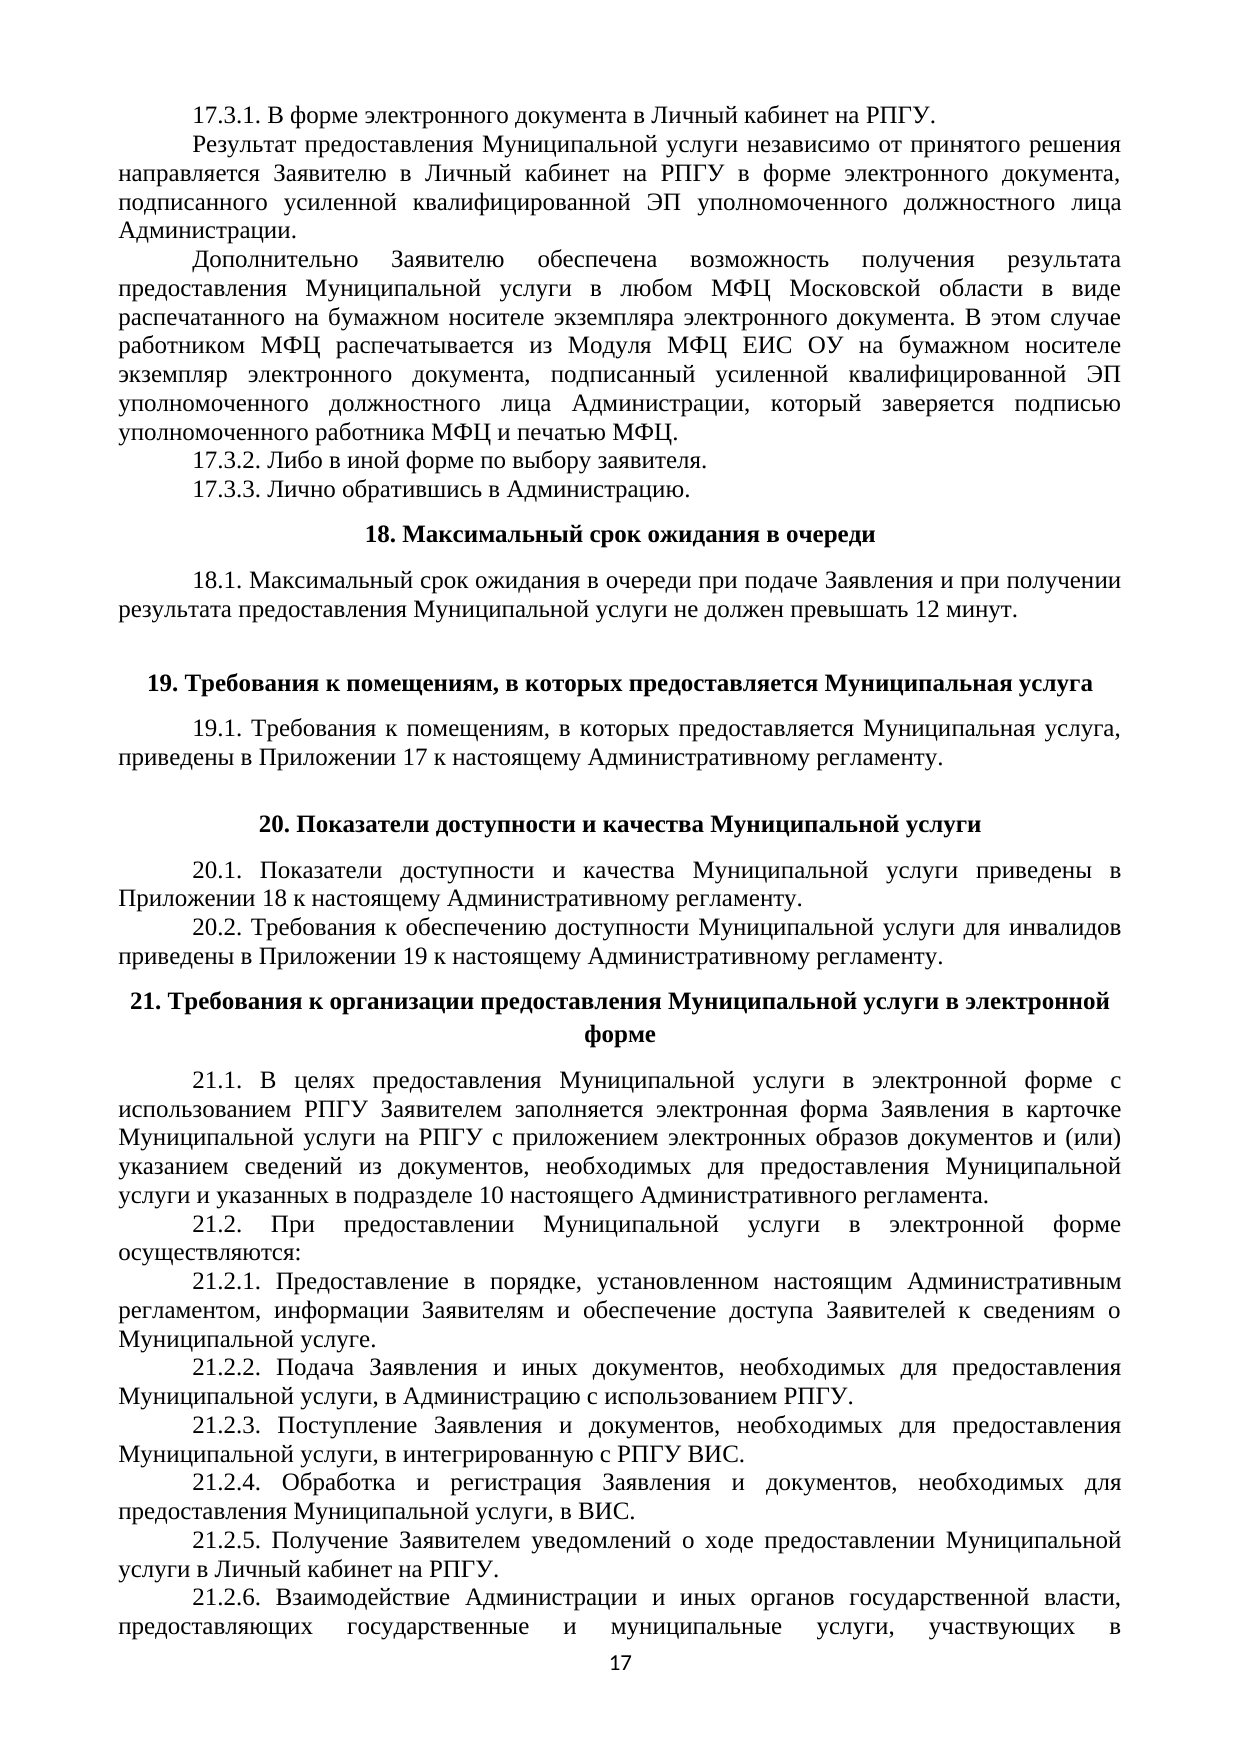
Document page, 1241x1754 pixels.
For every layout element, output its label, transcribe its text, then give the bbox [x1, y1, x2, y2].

list 20.2. Требования к обеспечению доступности Муниципальной услуги для инвалидов приведены в Приложении 19 к настоящему Административному регламенту. [118, 912, 1122, 970]
text 18.1. Максимальный срок ожидания в очереди при подаче Заявления и при получении результата предоставления Муниципальной услуги не должен превышать 12 минут. [118, 565, 1122, 623]
text 21.2.1. Предоставление в порядке, установленном настоящим Административным регламентом, информации Заявителям и обеспечение доступа Заявителей к сведениям о Муниципальной услуге. [118, 1266, 1122, 1352]
subtitle 19. Требования к помещениям, в которых предоставляется Муниципальная услуга [118, 668, 1122, 697]
list 19.1. Требования к помещениям, в которых предоставляется Муниципальная услуга, приведены в Приложении 17 к настоящему Административному регламенту. [118, 713, 1122, 771]
subtitle 20. Показатели доступности и качества Муниципальной услуги [118, 809, 1122, 838]
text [118, 1582, 1122, 1640]
text 21.2. При предоставлении Муниципальной услуги в электронной форме осуществляются: [118, 1209, 1122, 1266]
text 21.1. В целях предоставления Муниципальной услуги в электронной форме с использованием РПГУ Заявителем заполняется электронная форма Заявления в карточке Муниципальной услуги на РПГУ с приложением электронных образов документов и (или) указанием сведений из документов, необходимых для предоставления Муниципальной услуги и указанных в подразделе 10 настоящего Административного регламента. [118, 1065, 1122, 1209]
text 21.2.4. Обработка и регистрация Заявления и документов, необходимых для предоставления Муниципальной услуги, в ВИС. [118, 1467, 1122, 1525]
text 17.3.1. В форме электронного документа в Личный кабинет на РПГУ. [118, 100, 1122, 129]
text 21.2.2. Подача Заявления и иных документов, необходимых для предоставления Муниципальной услуги, в Администрацию с использованием РПГУ. [118, 1352, 1122, 1410]
text 17.3.2. Либо в иной форме по выбору заявителя. [118, 445, 1122, 474]
text 17.3.3. Лично обратившись в Администрацию. [118, 474, 1122, 503]
text 21.2.5. Получение Заявителем уведомлений о ходе предоставлении Муниципальной услуги в Личный кабинет на РПГУ. [118, 1525, 1122, 1582]
text Результат предоставления Муниципальной услуги независимо от принятого решения направляется Заявителю в Личный кабинет на РПГУ в форме электронного документа, подписанного усиленной квалифицированной ЭП уполномоченного должностного лица Администрации. [118, 129, 1122, 244]
subtitle 21. Требования к организации предоставления Муниципальной услуги в электронной форме [118, 986, 1122, 1048]
list 20.1. Показатели доступности и качества Муниципальной услуги приведены в Приложении 18 к настоящему Административному регламенту. [118, 855, 1122, 912]
text 21.2.3. Поступление Заявления и документов, необходимых для предоставления Муниципальной услуги, в интегрированную с РПГУ ВИС. [118, 1410, 1122, 1467]
subtitle 18. Максимальный срок ожидания в очереди [118, 519, 1122, 548]
text Дополнительно Заявителю обеспечена возможность получения результата предоставления Муниципальной услуги в любом МФЦ Московской области в виде распечатанного на бумажном носителе экземпляра электронного документа. В этом случае работником МФЦ распечатывается из Модуля МФЦ ЕИС ОУ на бумажном носителе экземпляр электронного документа, подписанный усиленной квалифицированной ЭП уполномоченного должностного лица Администрации, который заверяется подписью уполномоченного работника МФЦ и печатью МФЦ. [118, 244, 1122, 445]
